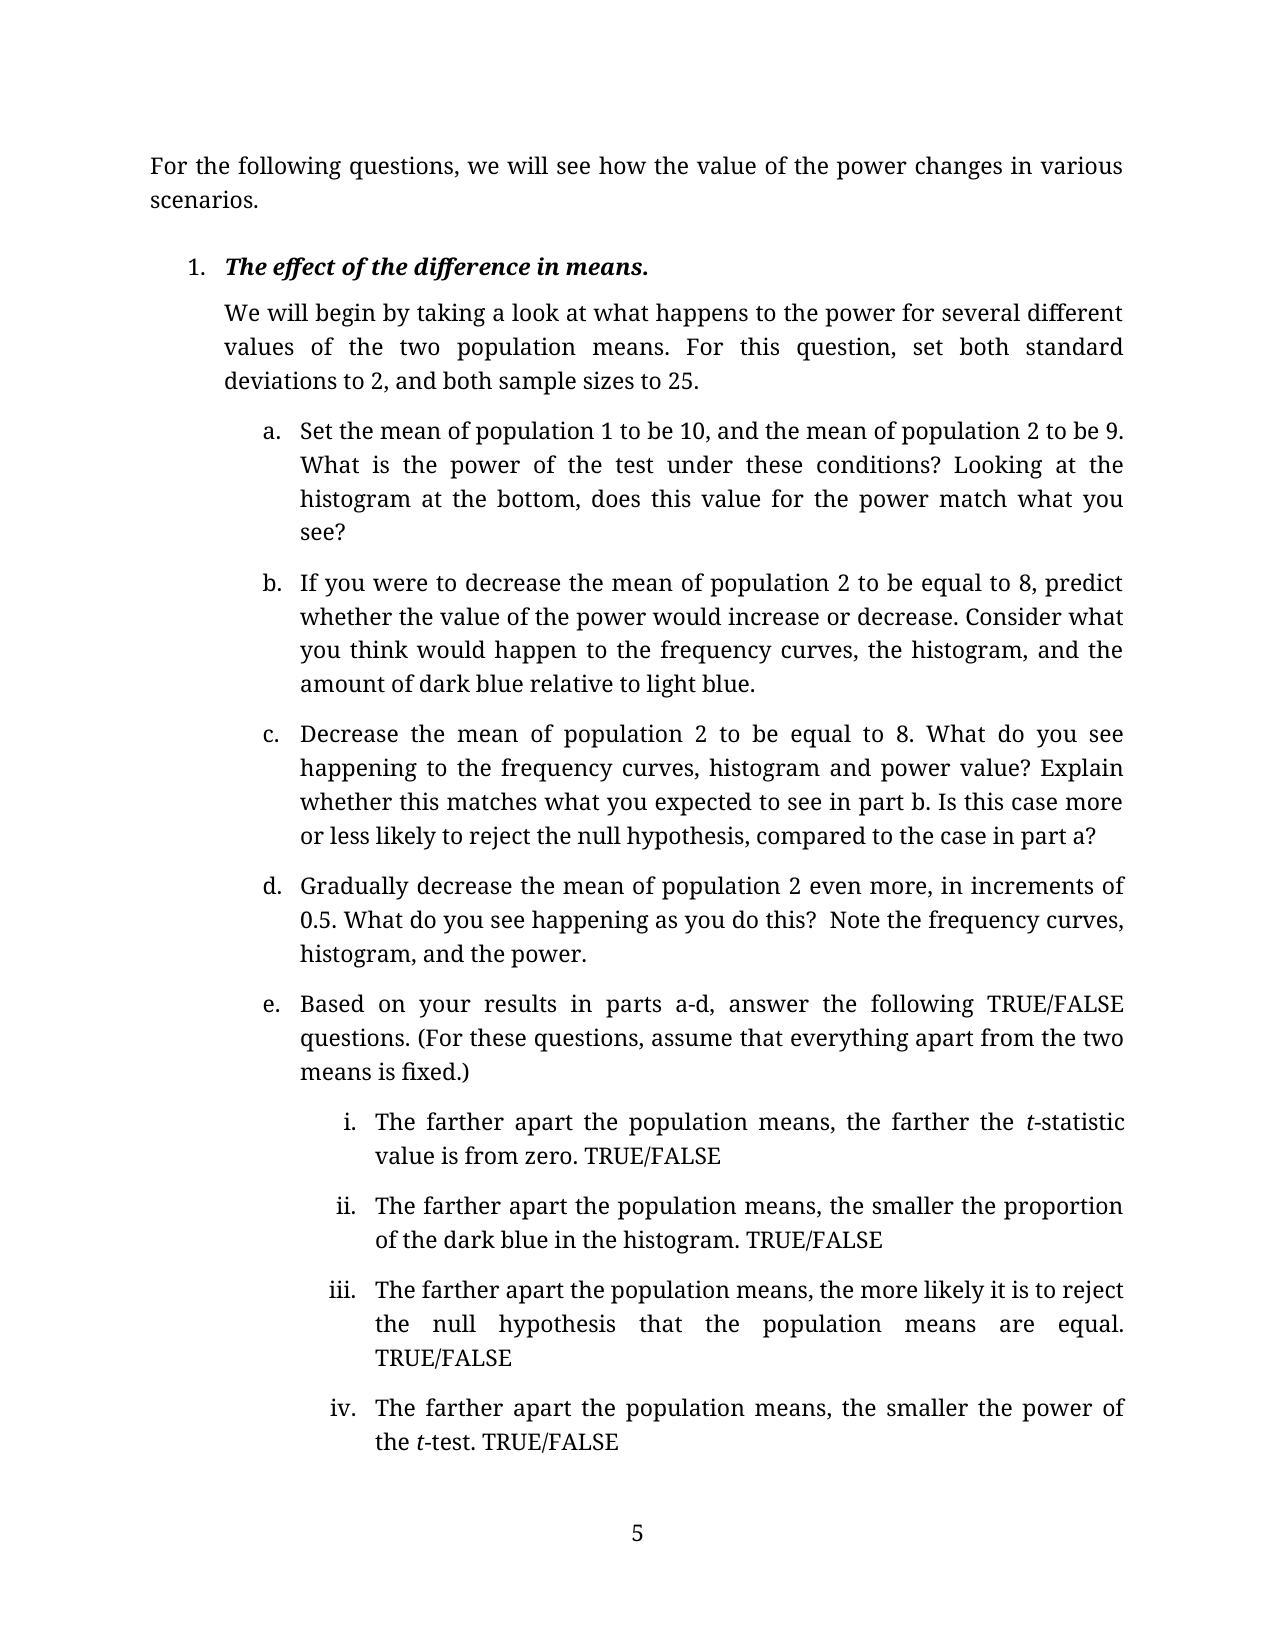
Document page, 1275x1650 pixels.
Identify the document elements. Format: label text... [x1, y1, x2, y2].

list Gradually decrease the mean of population 2 even more, in increments of 0.5. What do you see happening as you do this? Note the frequency curves, histogram, and the power. [262, 870, 1125, 969]
text We will begin by taking a look at what happens to the power for several different values of the two population means. For this question, set both standard deviations to 2, and both sample sizes to 25. [224, 297, 1125, 396]
list The farther apart the population means, the more likely it is to reject the null hypothesis that the population means are equal. TRUE/FALSE [356, 1274, 1125, 1373]
list The farther apart the population means, the smaller the proportion of the dark blue in the histogram. TRUE/FALSE [356, 1190, 1125, 1255]
list The effect of the difference in means. [187, 251, 1125, 282]
list Set the mean of population 1 to be 10, and the mean of population 2 to be 9. What is the power of the test under these conditions? Looking at the histogram at the bottom, does this value for the power match what you see? [262, 415, 1125, 547]
text For the following questions, we will see how the value of the power changes in various scenarios. [150, 150, 1125, 215]
list If you were to decrease the mean of population 2 to be equal to 8, predict whether the value of the power would increase or decrease. Consider what you think would happen to the frequency curves, the histogram, and the amount of dark blue relative to light blue. [262, 567, 1125, 699]
list Based on your results in parts a-d, answer the following TRUE/FALSE questions. (For these questions, assume that everything apart from the two means is fixed.) [262, 988, 1125, 1087]
list The farther apart the population means, the smaller the power of the t-test. TRUE/FALSE [356, 1392, 1125, 1457]
list The farther apart the population means, the farther the t-statistic value is from zero. TRUE/FALSE [356, 1106, 1125, 1171]
list Decrease the mean of population 2 to be equal to 8. What do you see happening to the frequency curves, histogram and power value? Explain whether this matches what you expected to see in part b. Is this case more or less likely to reject the null hypothesis, compared to the case in part a? [262, 718, 1125, 851]
